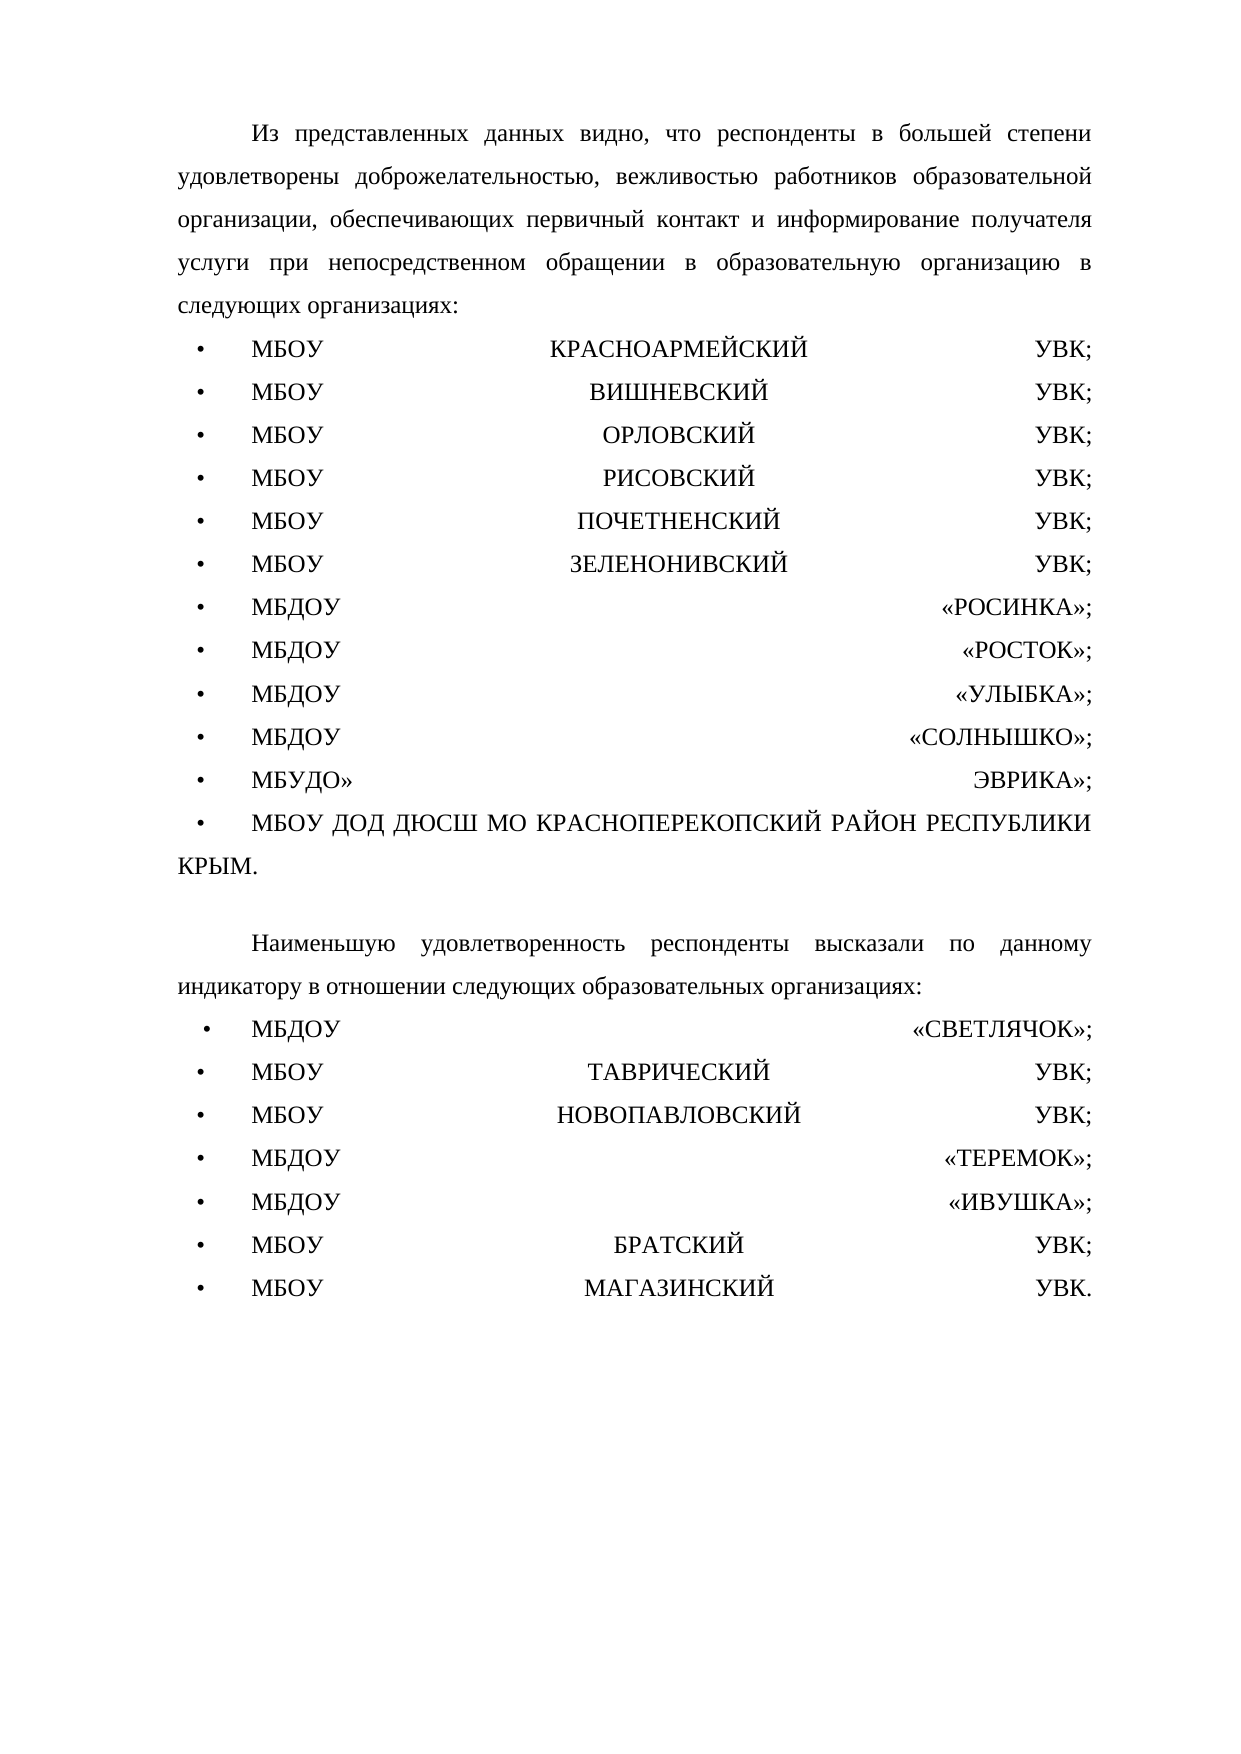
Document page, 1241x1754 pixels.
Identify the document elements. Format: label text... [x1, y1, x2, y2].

text Из представленных данных видно, что респонденты в большей степени удовлетворены доброжелательностью, вежливостью работников образовательной организации, обеспечивающих первичный контакт и информирование получателя услуги при непосредственном обращении в образовательную организацию в следующих организациях: [177, 118, 1092, 319]
text • МБДОУ «СВЕТЛЯЧОК»; • МБОУ ТАВРИЧЕСКИЙ УВК; • МБОУ НОВОПАВЛОВСКИЙ УВК; • МБДОУ «ТЕРЕМОК»; • МБДОУ «ИВУШКА»; • МБОУ БРАТСКИЙ УВК; • МБОУ МАГАЗИНСКИЙ УВК. [177, 1014, 1092, 1338]
text • МБОУ КРАСНОАРМЕЙСКИЙ УВК; • МБОУ ВИШНЕВСКИЙ УВК; • МБОУ ОРЛОВСКИЙ УВК; • МБОУ РИСОВСКИЙ УВК; • МБОУ ПОЧЕТНЕНСКИЙ УВК; • МБОУ ЗЕЛЕНОНИВСКИЙ УВК; • МБДОУ «РОСИНКА»; • МБДОУ «РОСТОК»; • МБДОУ «УЛЫБКА»; • МБДОУ «СОЛНЫШКО»; • МБУДО» ЭВРИКА»; • МБОУ ДОД ДЮСШ МО КРАСНОПЕРЕКОПСКИЙ РАЙОН РЕСПУБЛИКИ КРЫМ. [177, 334, 1092, 916]
text Наименьшую удовлетворенность респонденты высказали по данному индикатору в отношении следующих образовательных организациях: [177, 928, 1092, 1000]
